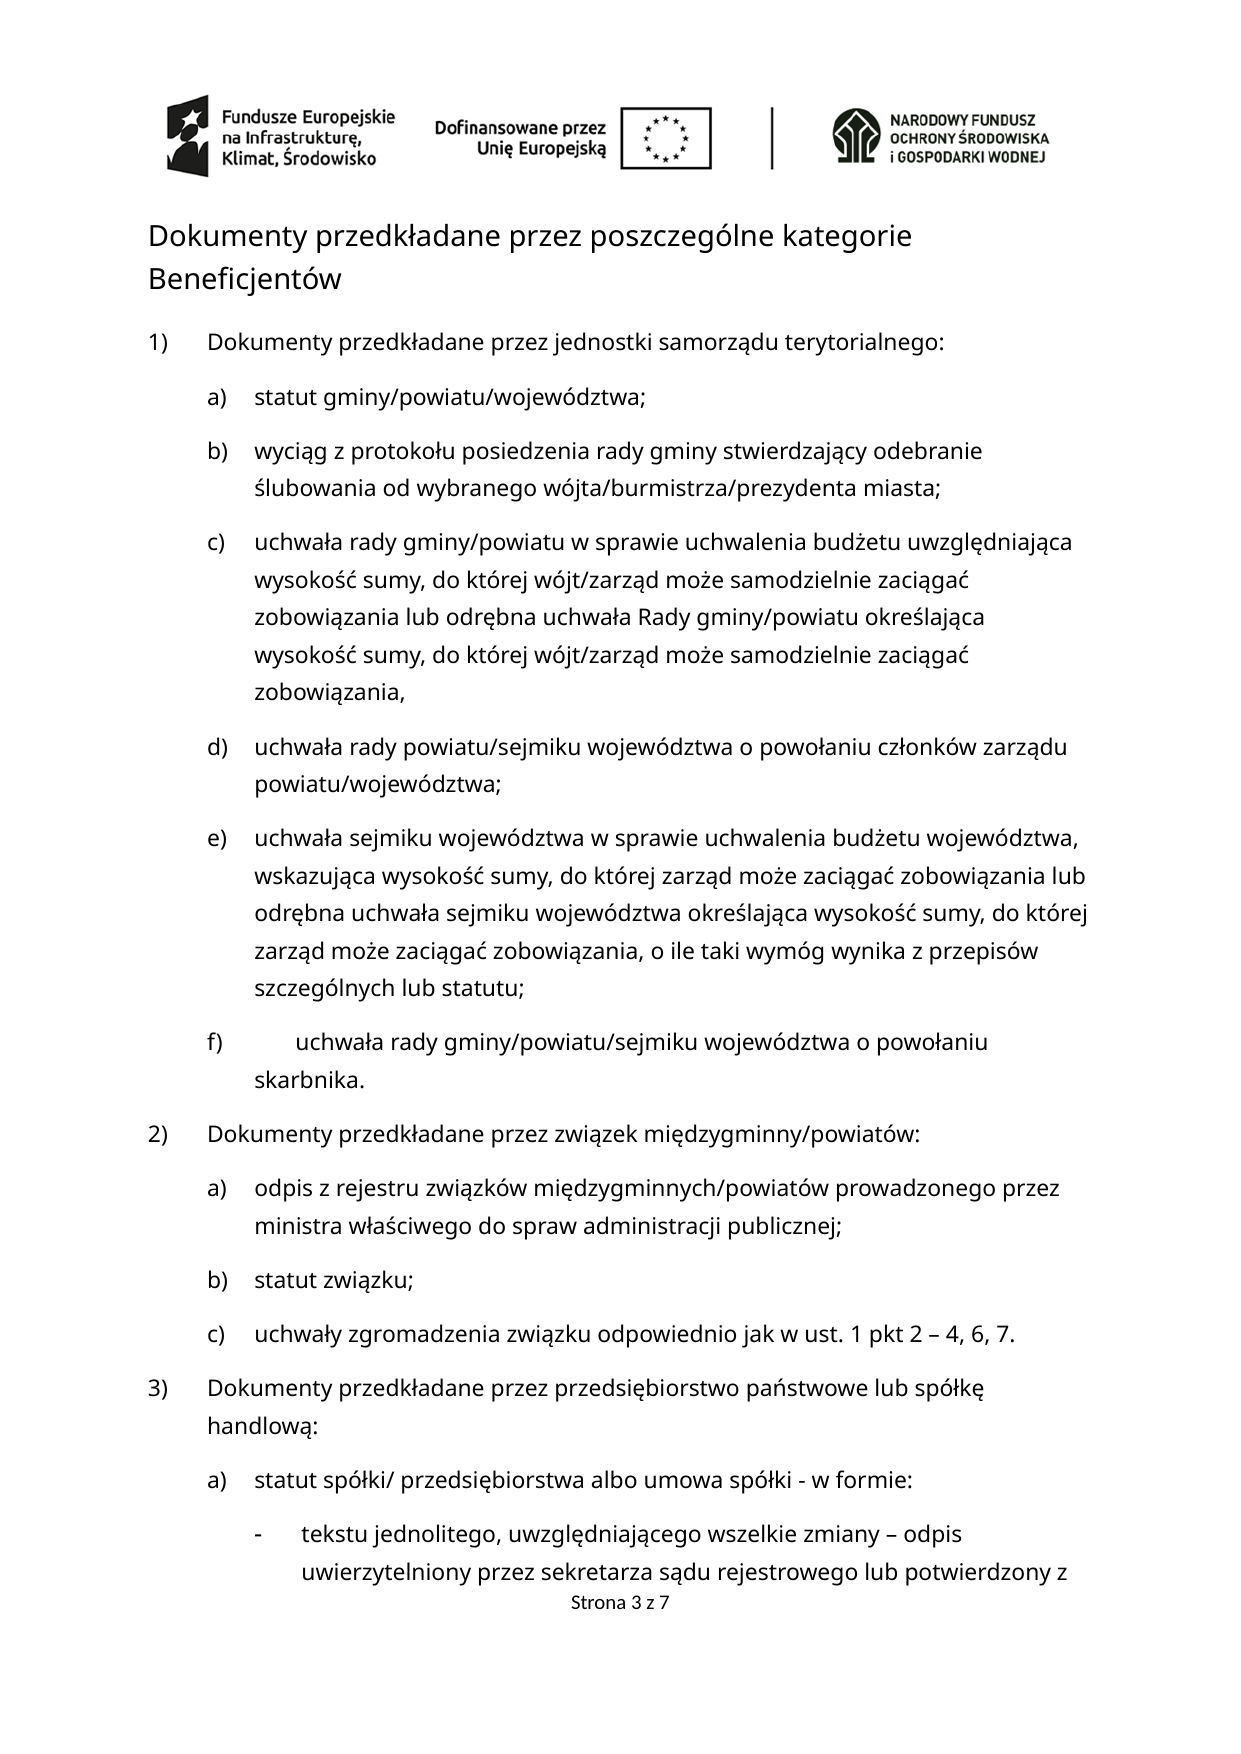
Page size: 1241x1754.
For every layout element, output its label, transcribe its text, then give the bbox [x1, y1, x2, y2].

list Dokumenty przedkładane przez związek międzygminny/powiatów: [148, 1118, 1092, 1149]
list uchwała sejmiku województwa w sprawie uchwalenia budżetu województwa, wskazująca wysokość sumy, do której zarząd może zaciągać zobowiązania lub odrębna uchwała sejmiku województwa określająca wysokość sumy, do której zarząd może zaciągać zobowiązania, o ile taki wymóg wynika z przepisów szczególnych lub statutu; [207, 822, 1092, 1003]
list Dokumenty przedkładane przez przedsiębiorstwo państwowe lub spółkę handlową: [148, 1372, 1092, 1441]
list statut związku; [207, 1264, 1092, 1295]
text Dokumenty przedkładane przez poszczególne kategorie Beneficjentów [148, 216, 1092, 298]
list statut spółki/ przedsiębiorstwa albo umowa spółki - w formie: [207, 1464, 1092, 1495]
list statut gminy/powiatu/województwa; [207, 381, 1092, 412]
picture [147, 73, 1093, 198]
list uchwała rady powiatu/sejmiku województwa o powołaniu członków zarządu powiatu/województwa; [207, 731, 1092, 799]
list uchwały zgromadzenia związku odpowiednio jak w ust. 1 pkt 2 – 4, 6, 7. [207, 1318, 1092, 1349]
list uchwała rady gminy/powiatu w sprawie uchwalenia budżetu uwzględniająca wysokość sumy, do której wójt/zarząd może samodzielnie zaciągać zobowiązania lub odrębna uchwała Rady gminy/powiatu określająca wysokość sumy, do której wójt/zarząd może samodzielnie zaciągać zobowiązania, [207, 526, 1092, 708]
list Dokumenty przedkładane przez jednostki samorządu terytorialnego: [148, 326, 1092, 358]
list odpis z rejestru związków międzygminnych/powiatów prowadzonego przez ministra właściwego do spraw administracji publicznej; [207, 1172, 1092, 1241]
list uchwała rady gminy/powiatu/sejmiku województwa o powołaniu skarbnika. [207, 1026, 1092, 1095]
list wyciąg z protokołu posiedzenia rady gminy stwierdzający odebranie ślubowania od wybranego wójta/burmistrza/prezydenta miasta; [207, 435, 1092, 503]
